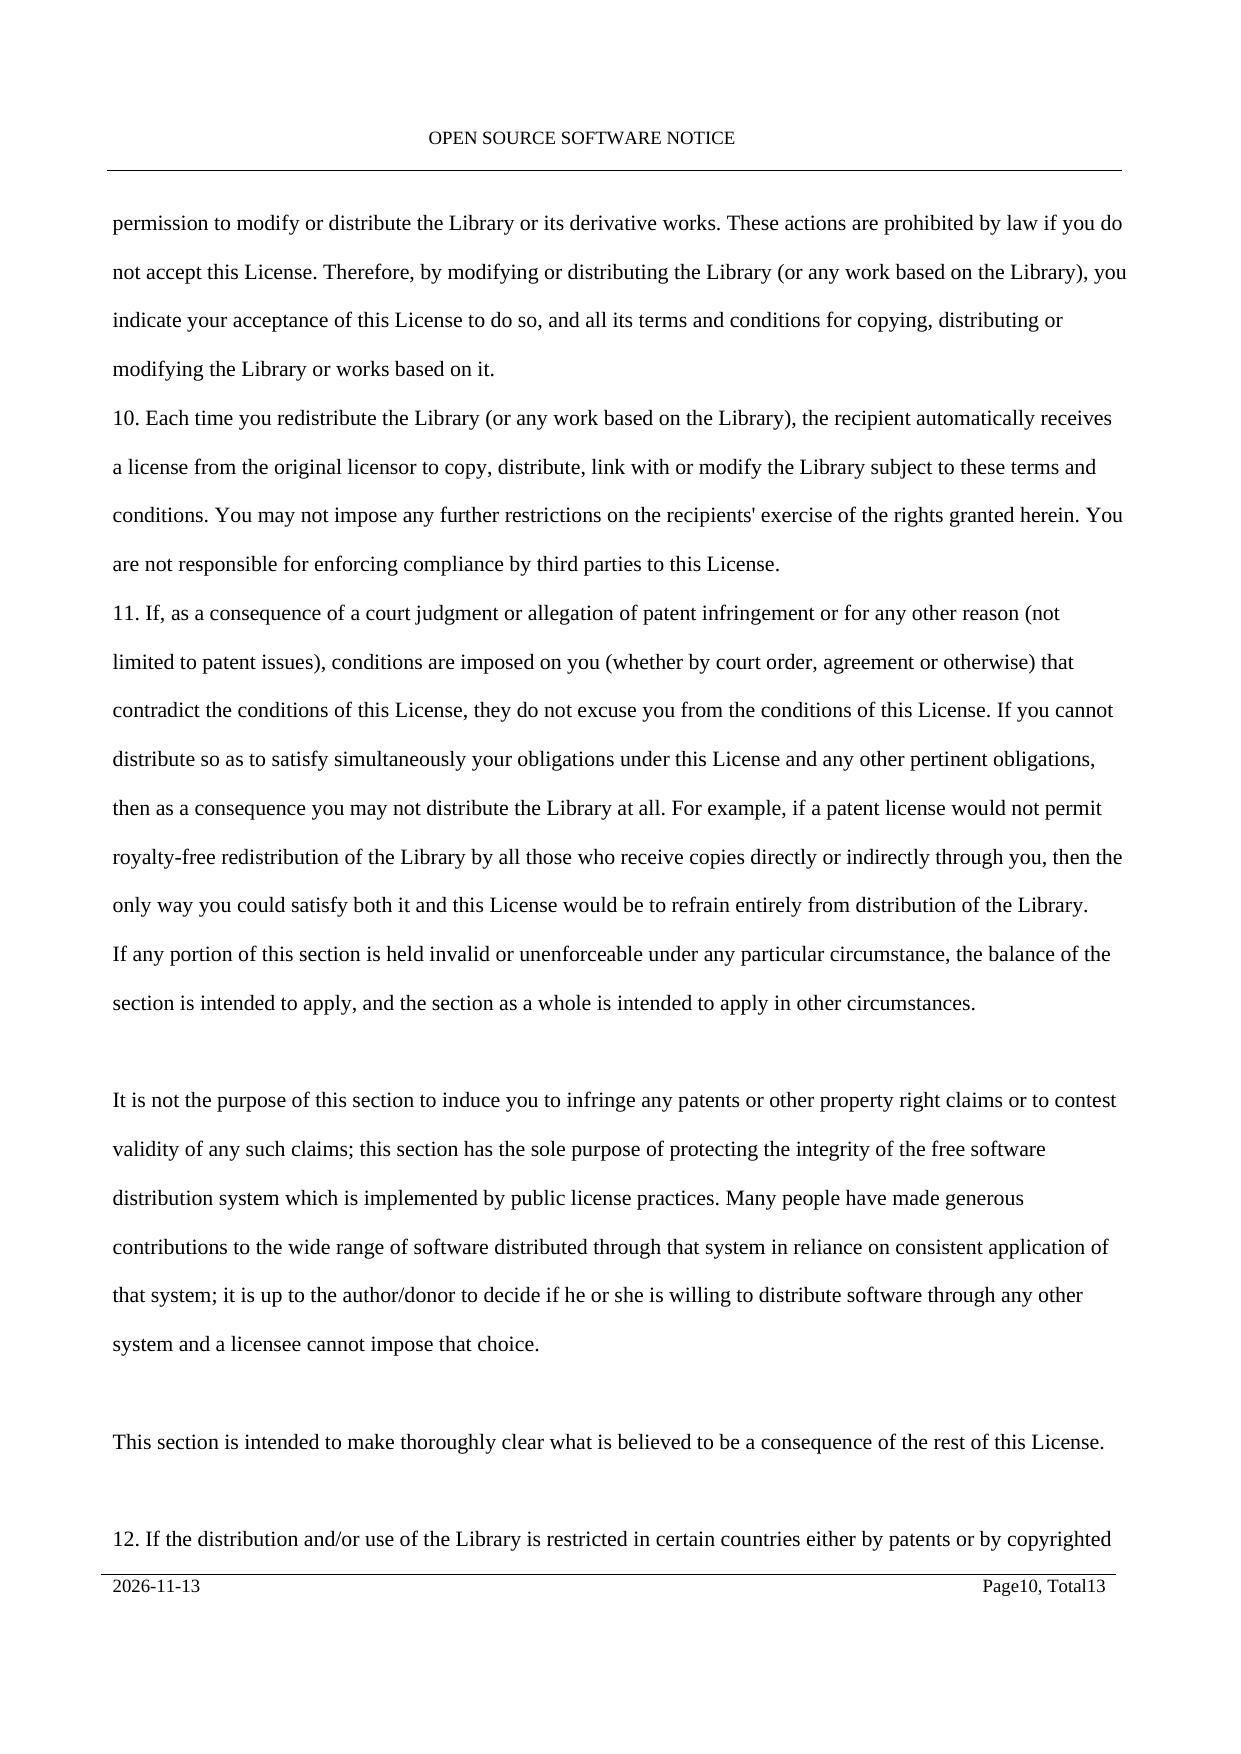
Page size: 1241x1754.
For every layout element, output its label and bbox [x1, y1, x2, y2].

text [112, 206, 1128, 1555]
